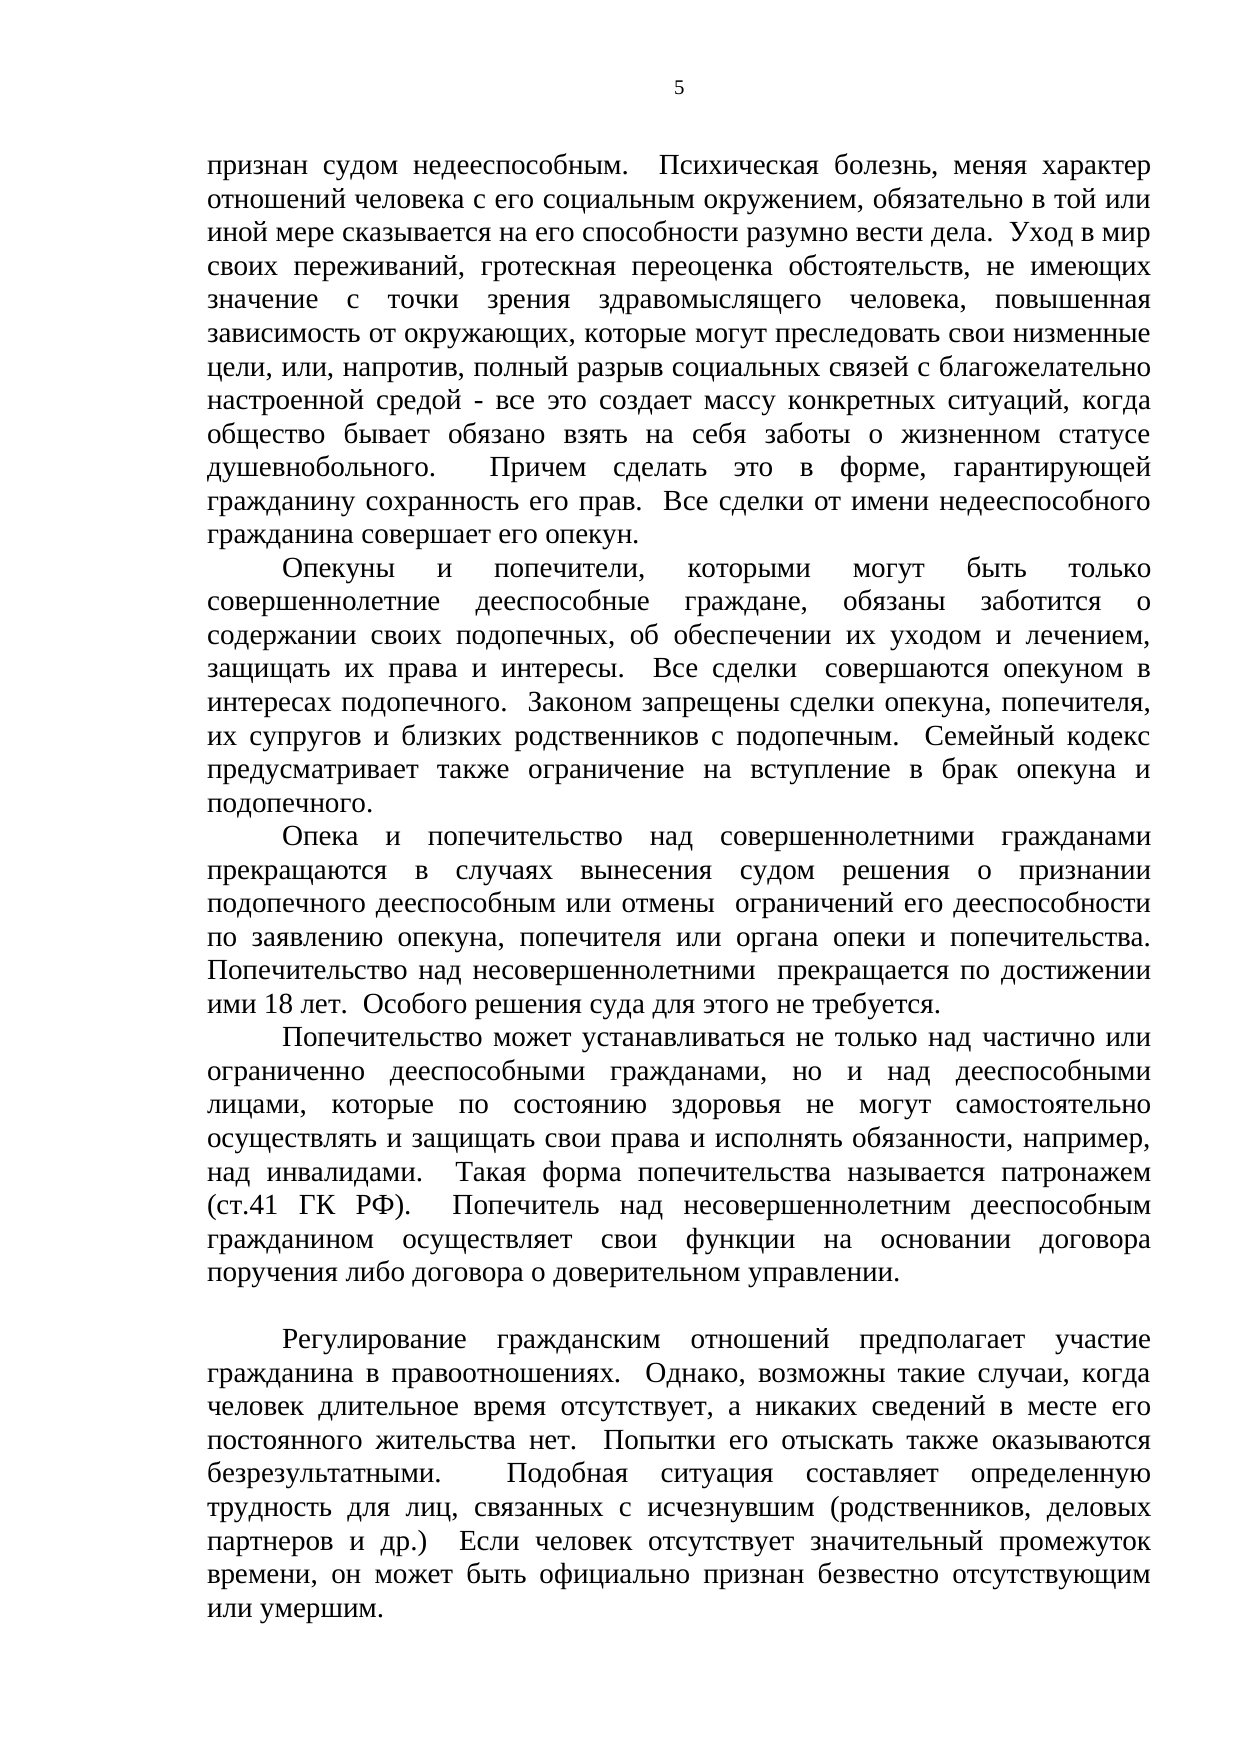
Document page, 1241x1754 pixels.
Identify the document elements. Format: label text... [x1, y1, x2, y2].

text Регулирование гражданским отношений предполагает участие гражданина в правоотношениях. Однако, возможны такие случаи, когда человек длительное время отсутствует, а никаких сведений в месте его постоянного жительства нет. Попытки его отыскать также оказываются безрезультатными. Подобная ситуация составляет определенную трудность для лиц, связанных с исчезнувшим (родственников, деловых партнеров и др.) Если человек отсутствует значительный промежуток времени, он может быть официально признан безвестно отсутствующим или умершим. [207, 1322, 1152, 1623]
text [207, 148, 1152, 550]
text Опекуны и попечители, которыми могут быть только совершеннолетние дееспособные граждане, обязаны заботится о содержании своих подопечных, об обеспечении их уходом и лечением, защищать их права и интересы. Все сделки совершаются опекуном в интересах подопечного. Законом запрещены сделки опекуна, попечителя, их супругов и близких родственников с подопечным. Семейный кодекс предусматривает также ограничение на вступление в брак опекуна и подопечного. [207, 550, 1152, 818]
text Попечительство может устанавливаться не только над частично или ограниченно дееспособными гражданами, но и над дееспособными лицами, которые по состоянию здоровья не могут самостоятельно осуществлять и защищать свои права и исполнять обязанности, например, над инвалидами. Такая форма попечительства называется патронажем (ст.41 ГК РФ). Попечитель над несовершеннолетним дееспособным гражданином осуществляет свои функции на основании договора поручения либо договора о доверительном управлении. [207, 1020, 1152, 1288]
text Опека и попечительство над совершеннолетними гражданами прекращаются в случаях вынесения судом решения о признании подопечного дееспособным или отмены ограничений его дееспособности по заявлению опекуна, попечителя или органа опеки и попечительства. Попечительство над несовершеннолетними прекращается по достижении ими 18 лет. Особого решения суда для этого не требуется. [207, 818, 1152, 1020]
